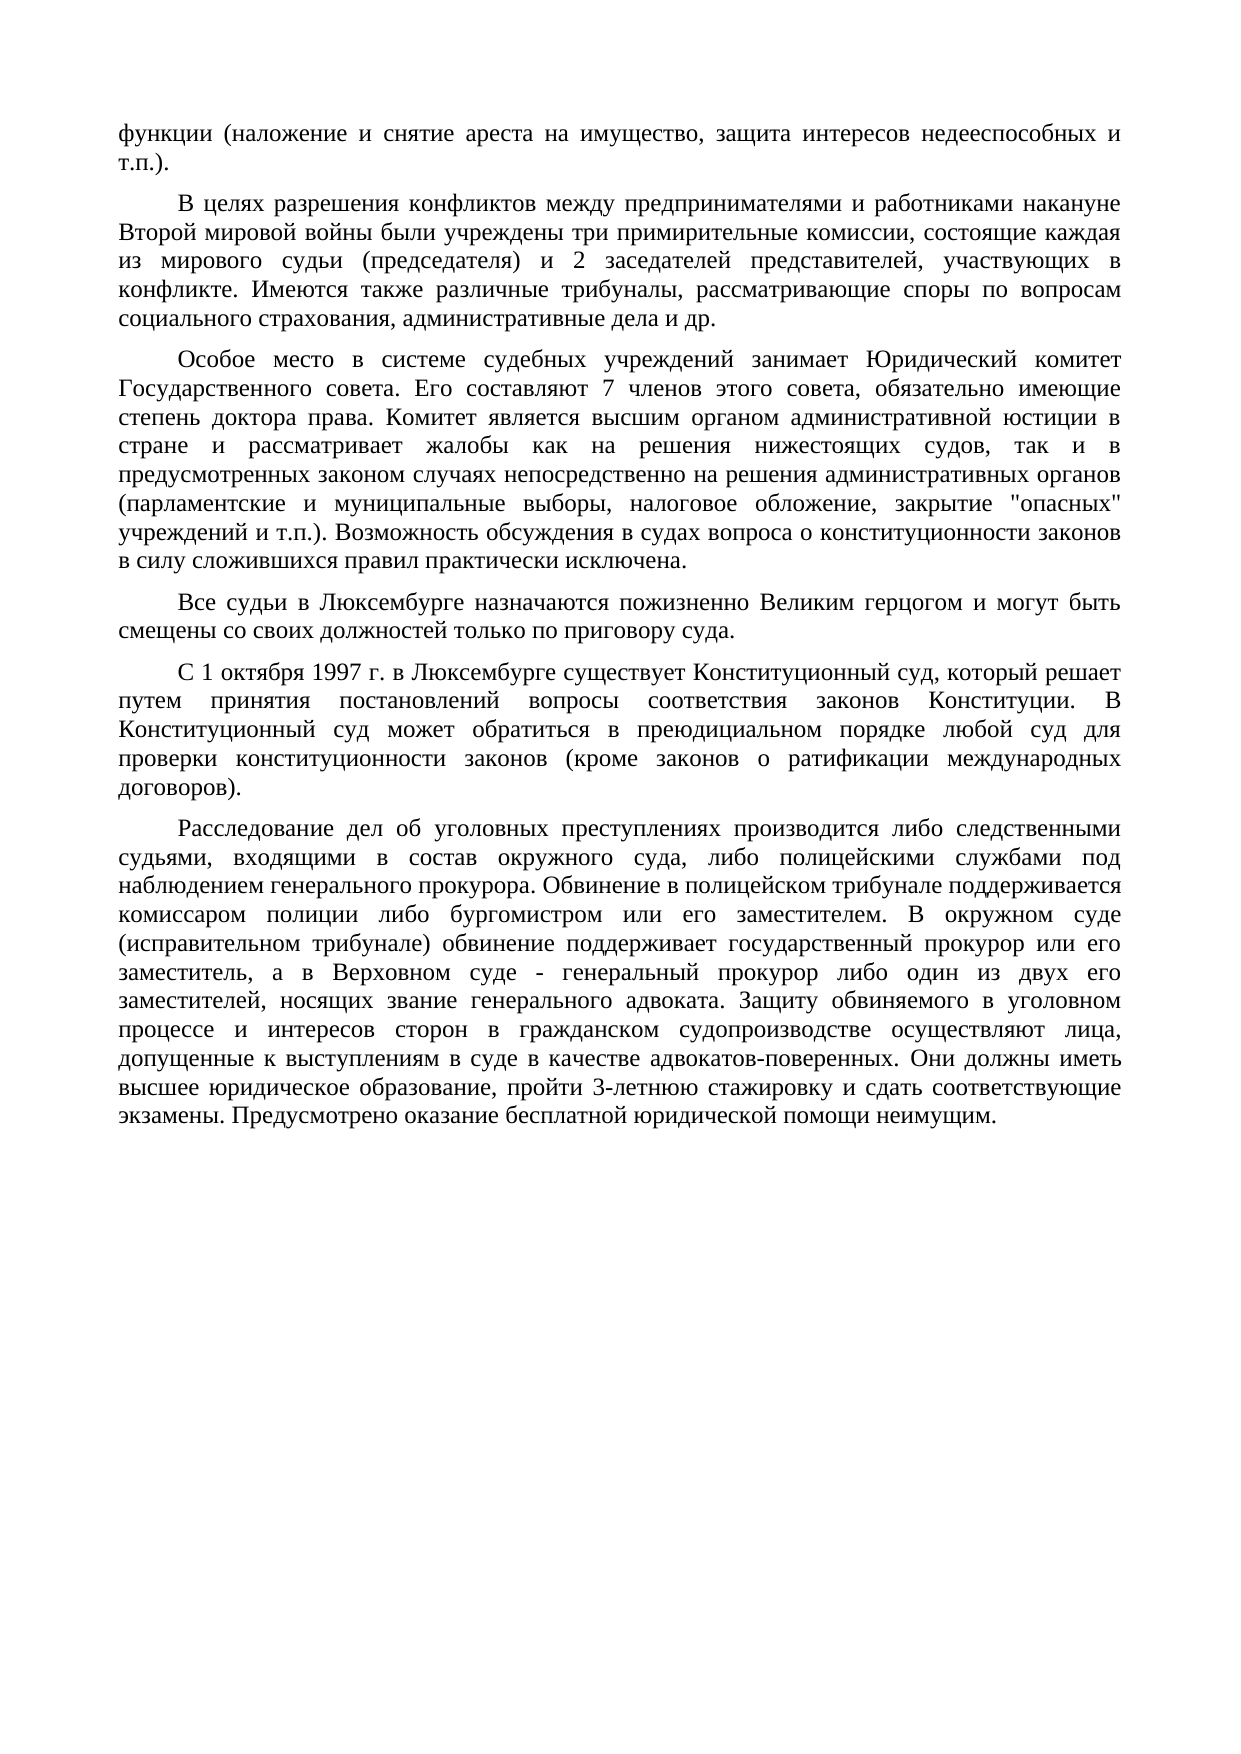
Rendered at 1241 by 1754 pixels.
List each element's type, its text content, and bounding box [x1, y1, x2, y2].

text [118, 118, 1122, 176]
text В целях разрешения конфликтов между предпринимателями и работниками накануне Второй мировой войны были учреждены три примирительные комиссии, состоящие каждая из мирового судьи (председателя) и 2 заседателей представителей, участвующих в конфликте. Имеются также различные трибуналы, рассматривающие споры по вопросам социального страхования, административные дела и др. [118, 188, 1122, 332]
text Все судьи в Люксембурге назначаются пожизненно Великим герцогом и могут быть смещены со своих должностей только по приговору суда. [118, 587, 1122, 644]
text С 1 октября 1997 г. в Люксембурге существует Конституционный суд, который решает путем принятия постановлений вопросы соответствия законов Конституции. В Конституционный суд может обратиться в преюдициальном порядке любой суд для проверки конституционности законов (кроме законов о ратификации международных договоров). [118, 657, 1122, 801]
text Расследование дел об уголовных преступлениях производится либо следственными судьями, входящими в состав окружного суда, либо полицейскими службами под наблюдением генерального прокурора. Обвинение в полицейском трибунале поддерживается комиссаром полиции либо бургомистром или его заместителем. В окружном суде (исправительном трибунале) обвинение поддерживает государственный прокурор или его заместитель, а в Верховном суде - генеральный прокурор либо один из двух его заместителей, носящих звание генерального адвоката. Защиту обвиняемого в уголовном процессе и интересов сторон в гражданском судопроизводстве осуществляют лица, допущенные к выступлениям в суде в качестве адвокатов-поверенных. Они должны иметь высшее юридическое образование, пройти 3-летнюю стажировку и сдать соответствующие экзамены. Предусмотрено оказание бесплатной юридической помощи неимущим. [118, 813, 1122, 1129]
text Особое место в системе судебных учреждений занимает Юридический комитет Государственного совета. Его составляют 7 членов этого совета, обязательно имеющие степень доктора права. Комитет является высшим органом административной юстиции в стране и рассматривает жалобы как на решения нижестоящих судов, так и в предусмотренных законом случаях непосредственно на решения административных органов (парламентские и муниципальные выборы, налоговое обложение, закрытие "опасных" учреждений и т.п.). Возможность обсуждения в судах вопроса о конституционности законов в силу сложившихся правил практически исключена. [118, 344, 1122, 574]
